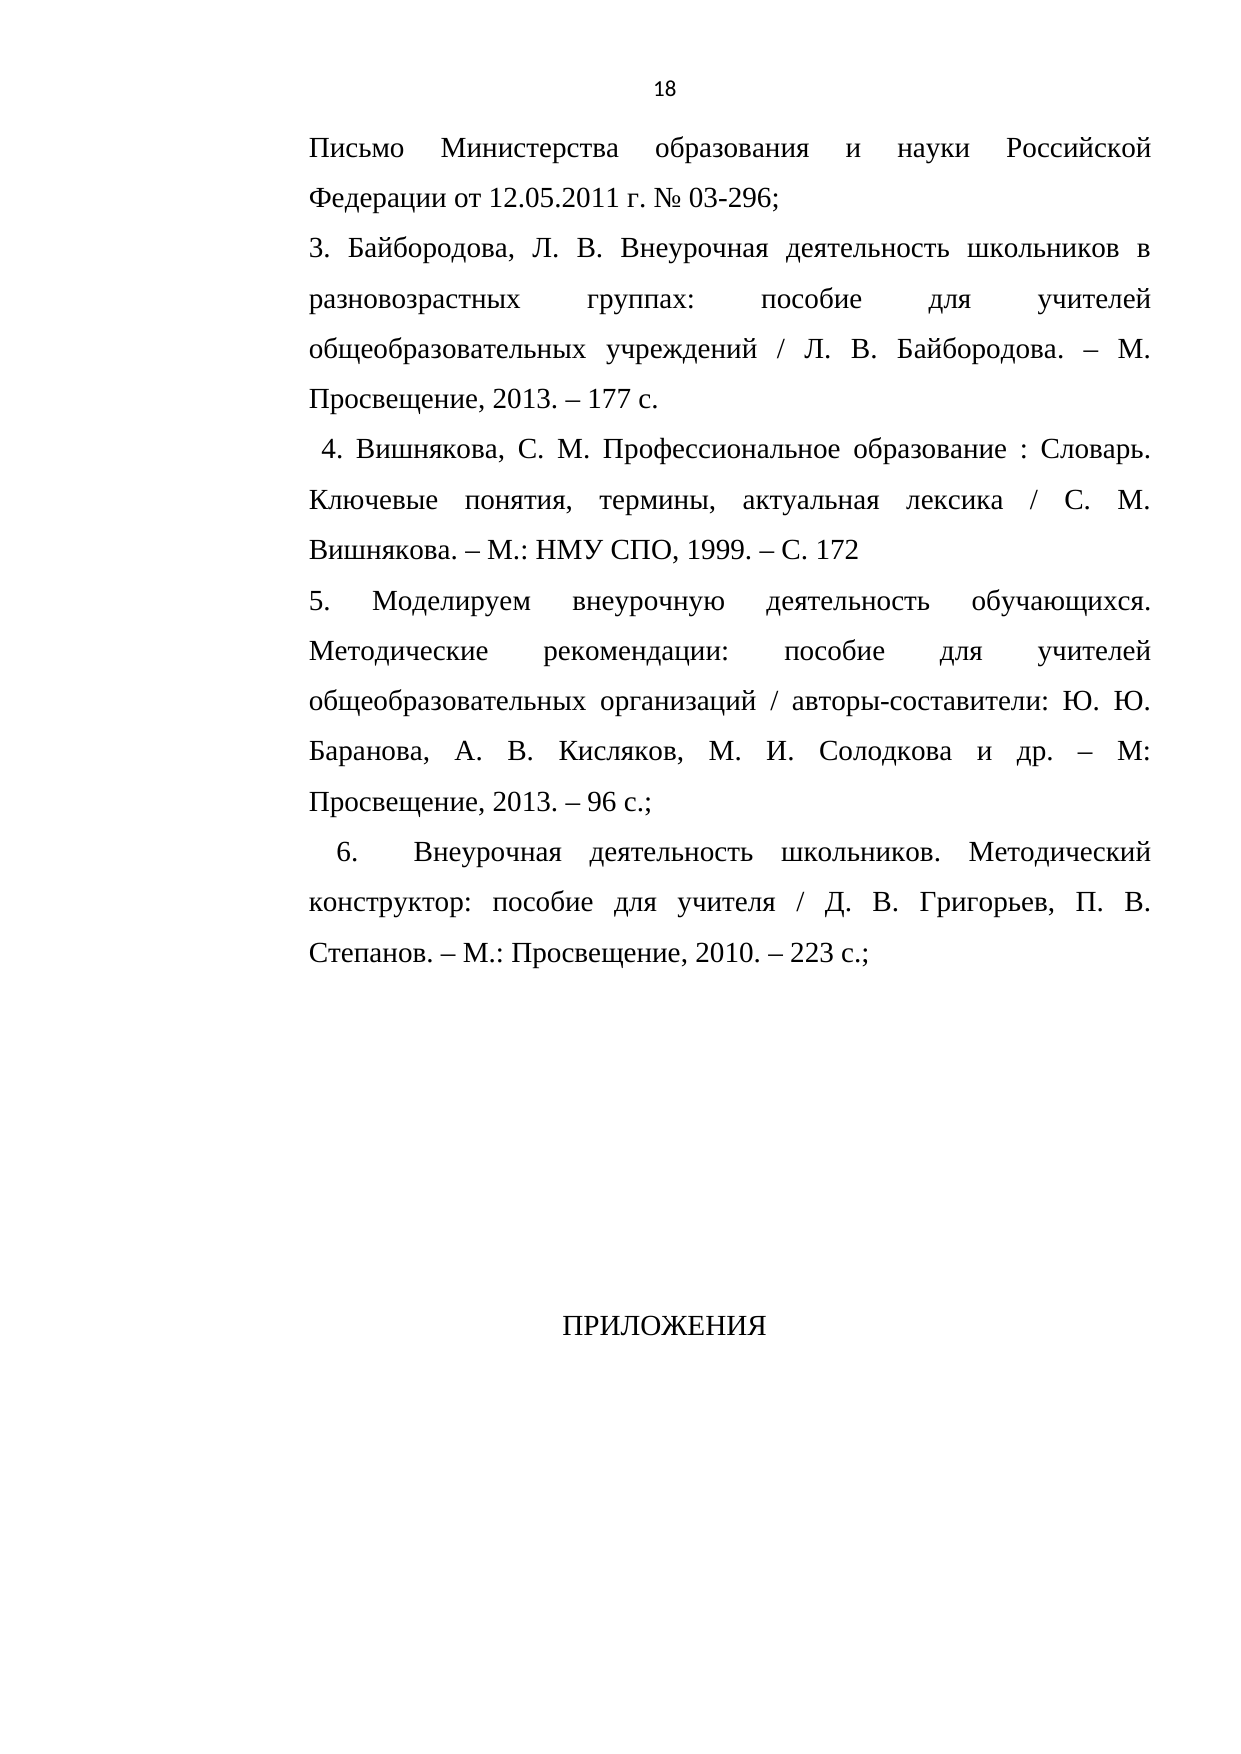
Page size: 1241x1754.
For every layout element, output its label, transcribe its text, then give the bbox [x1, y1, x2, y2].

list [308, 130, 1152, 214]
list 3. Байбородова, Л. В. Внеурочная деятельность школьников в разновозрастных группах: пособие для учителей общеобразовательных учреждений / Л. В. Байбородова. – М. Просвещение, 2013. – 177 с. [308, 230, 1152, 415]
list 5. Моделируем внеурочную деятельность обучающихся. Методические рекомендации: пособие для учителей общеобразовательных организаций / авторы-составители: Ю. Ю. Баранова, А. В. Кисляков, М. И. Солодкова и др. – М: Просвещение, 2013. – 96 с.; [308, 583, 1152, 817]
text ПРИЛОЖЕНИЯ [177, 1308, 1152, 1341]
list 4. Вишнякова, С. М. Профессиональное образование : Словарь. Ключевые понятия, термины, актуальная лексика / С. М. Вишнякова. – М.: НМУ СПО, 1999. – С. 172 [308, 432, 1152, 566]
list 6. Внеурочная деятельность школьников. Методический конструктор: пособие для учителя / Д. В. Григорьев, П. В. Степанов. – М.: Просвещение, 2010. – 223 с.; [308, 834, 1152, 968]
